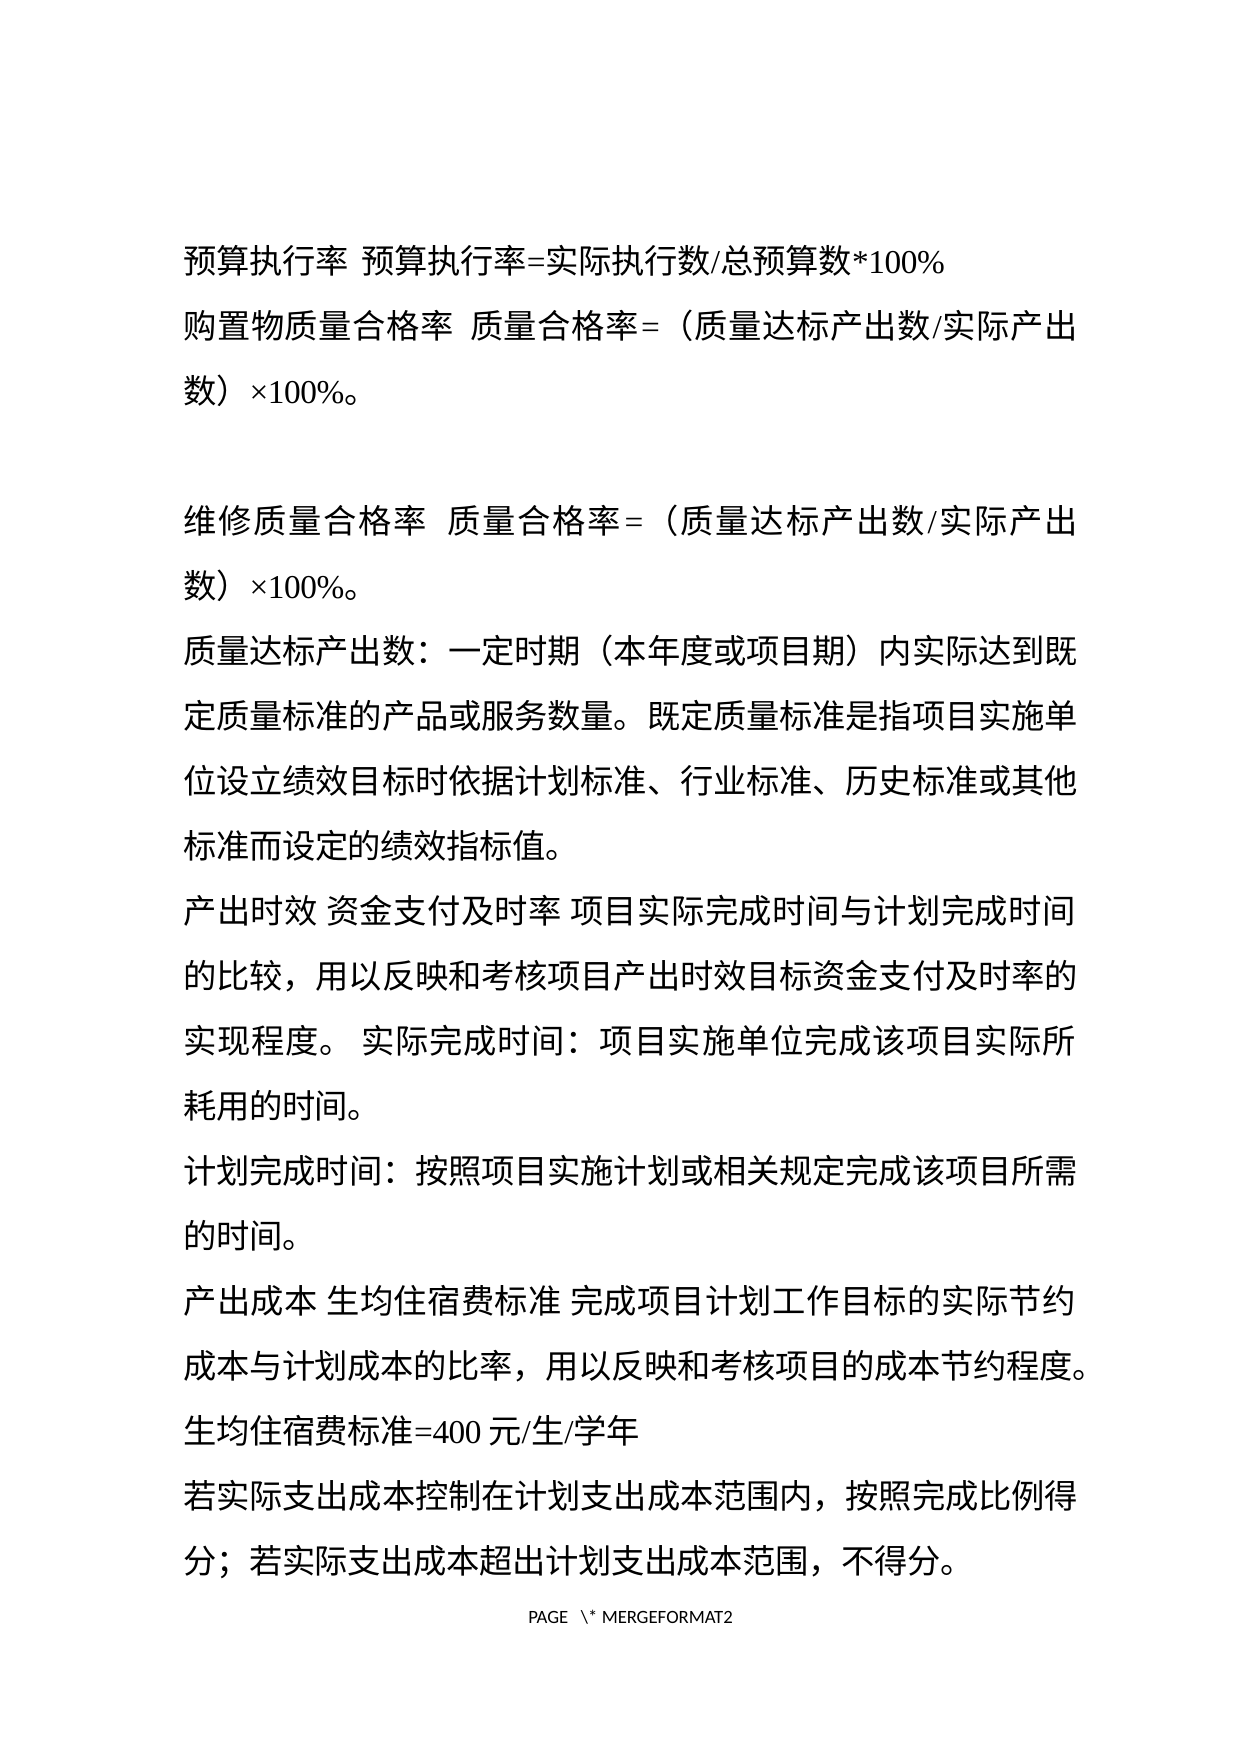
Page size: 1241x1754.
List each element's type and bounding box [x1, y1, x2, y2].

text [183, 162, 1078, 1592]
